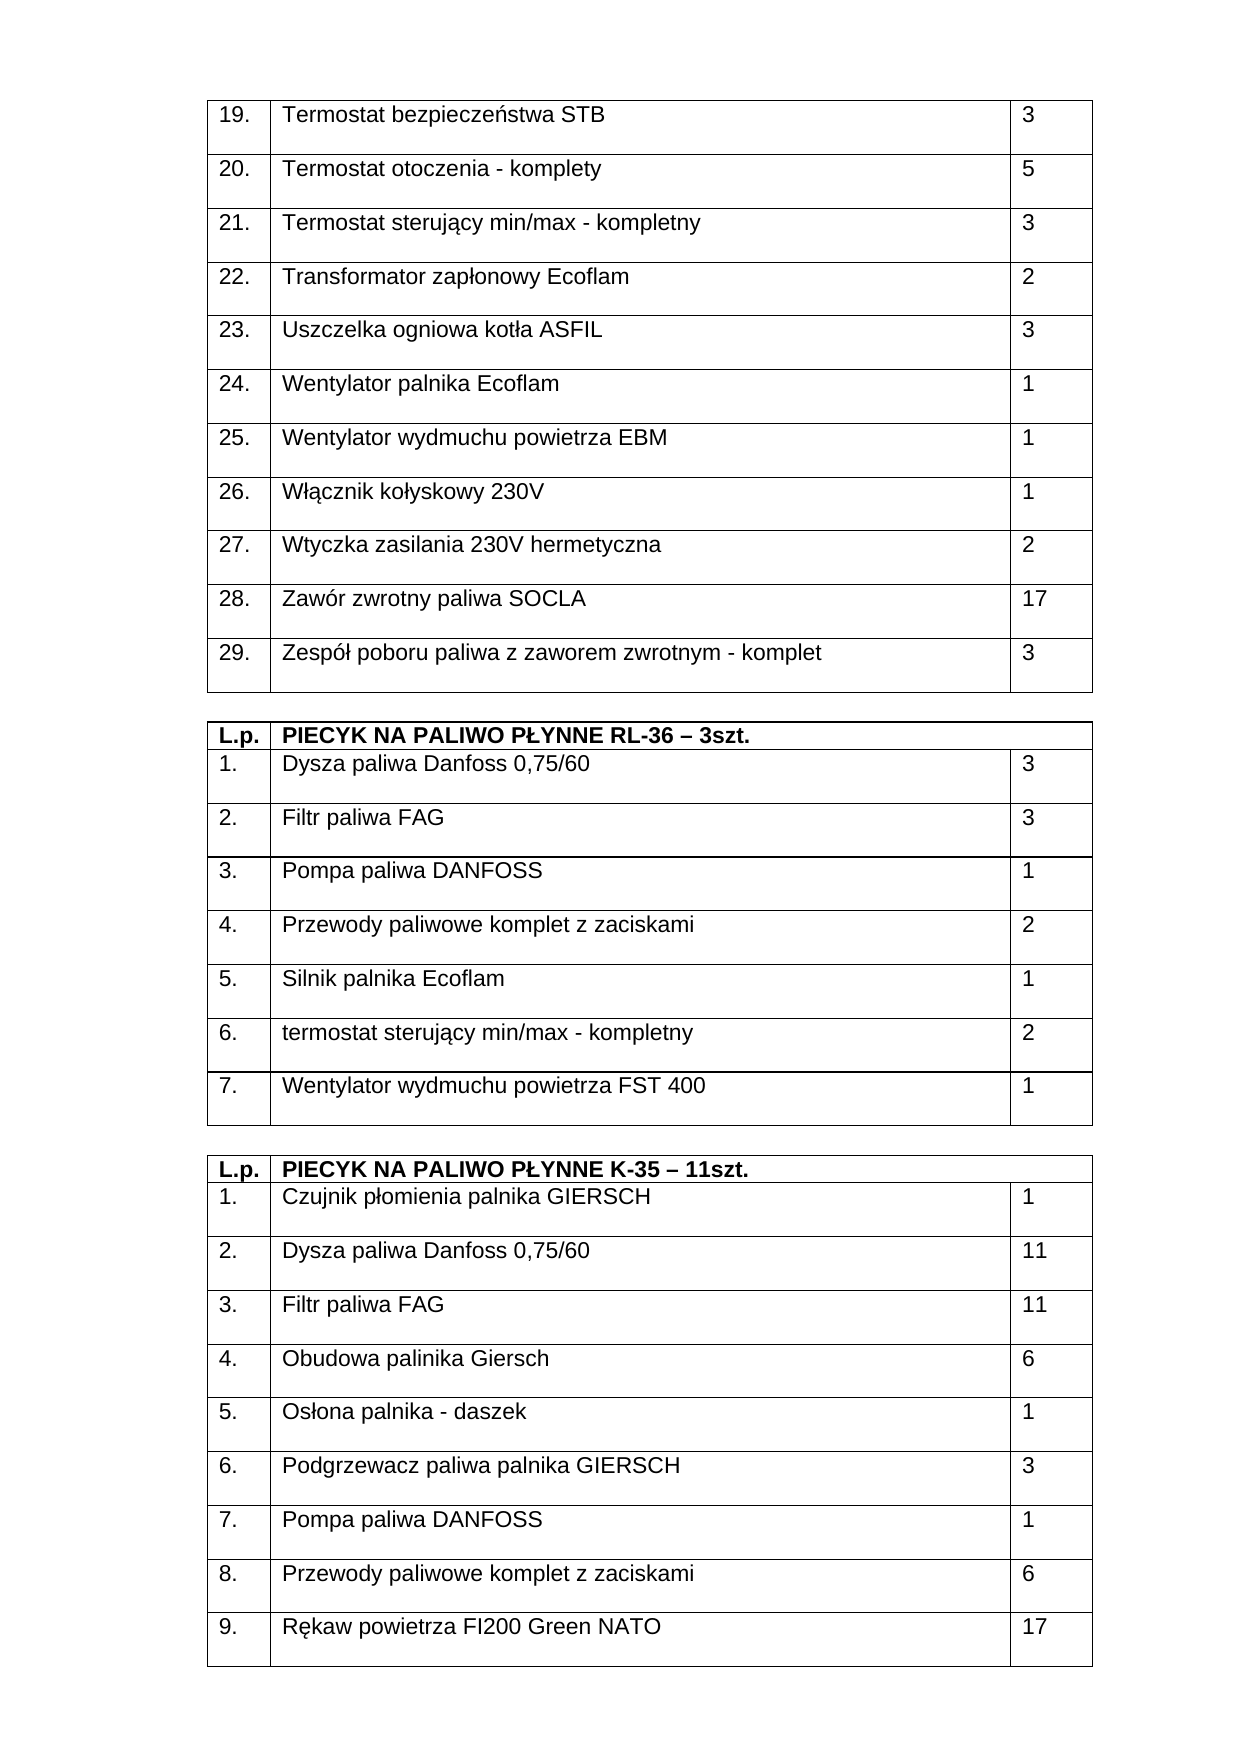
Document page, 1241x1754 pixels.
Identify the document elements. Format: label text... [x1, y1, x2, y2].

table_cell 3 [1011, 101, 1092, 154]
table_cell 1 [1011, 965, 1092, 1018]
table_cell [208, 750, 270, 803]
table_cell [208, 1345, 270, 1397]
table_cell Zawór zwrotny paliwa SOCLA [271, 585, 1010, 638]
table_cell Czujnik płomienia palnika GIERSCH [271, 1183, 1010, 1236]
table_cell [208, 1019, 270, 1071]
table_cell [208, 1291, 270, 1343]
table_cell 17 [1011, 1613, 1092, 1666]
table_cell Termostat otoczenia - komplety [271, 155, 1010, 208]
table_cell Przewody paliwowe komplet z zaciskami [271, 911, 1010, 964]
table_cell 3 [1011, 639, 1092, 692]
table_cell Wentylator wydmuchu powietrza FST 400 [271, 1073, 1010, 1125]
table_cell Osłona palnika - daszek [271, 1398, 1010, 1451]
table_cell [208, 209, 270, 262]
table_cell Silnik palnika Ecoflam [271, 965, 1010, 1018]
table_cell [208, 531, 270, 584]
table_cell 11 [1011, 1237, 1092, 1290]
table_cell Pompa paliwa DANFOSS [271, 1506, 1010, 1558]
table_cell Pompa paliwa DANFOSS [271, 858, 1010, 910]
table_cell Termostat bezpieczeństwa STB [271, 101, 1010, 154]
table_cell Filtr paliwa FAG [271, 804, 1010, 856]
table_cell [208, 424, 270, 477]
table_cell [208, 370, 270, 423]
table_cell 11 [1011, 1291, 1092, 1343]
table_cell 1 [1011, 1506, 1092, 1558]
table_cell [208, 1452, 270, 1505]
table_cell Wentylator palnika Ecoflam [271, 370, 1010, 423]
table_cell Obudowa palinika Giersch [271, 1345, 1010, 1397]
table_cell 1 [1011, 370, 1092, 423]
table_cell Podgrzewacz paliwa palnika GIERSCH [271, 1452, 1010, 1505]
table_cell Zespół poboru paliwa z zaworem zwrotnym - komplet [271, 639, 1010, 692]
table_cell Dysza paliwa Danfoss 0,75/60 [271, 1237, 1010, 1290]
table_cell 6 [1011, 1345, 1092, 1397]
table_cell Dysza paliwa Danfoss 0,75/60 [271, 750, 1010, 803]
table_cell [208, 1613, 270, 1666]
table_header PIECYK NA PALIWO PŁYNNE K-35 – 11szt. [271, 1156, 1092, 1182]
table_cell 3 [1011, 1452, 1092, 1505]
table_cell 1 [1011, 1073, 1092, 1125]
table_cell [208, 1237, 270, 1290]
table_cell [208, 101, 270, 154]
table_cell 3 [1011, 750, 1092, 803]
table_cell [208, 911, 270, 964]
table_cell 5 [1011, 155, 1092, 208]
table_cell 3 [1011, 209, 1092, 262]
table_cell Wentylator wydmuchu powietrza EBM [271, 424, 1010, 477]
table_cell 3 [1011, 316, 1092, 369]
table_cell 2 [1011, 911, 1092, 964]
table_cell [208, 1560, 270, 1612]
table_cell 2 [1011, 531, 1092, 584]
table_cell Uszczelka ogniowa kotła ASFIL [271, 316, 1010, 369]
table_cell [208, 639, 270, 692]
table_cell [208, 478, 270, 530]
table_cell 6 [1011, 1560, 1092, 1612]
table_cell 1 [1011, 424, 1092, 477]
table_header PIECYK NA PALIWO PŁYNNE RL-36 – 3szt. [271, 723, 1092, 749]
table_cell 1 [1011, 1183, 1092, 1236]
table_cell Wtyczka zasilania 230V hermetyczna [271, 531, 1010, 584]
table_cell [208, 316, 270, 369]
table_cell Termostat sterujący min/max - kompletny [271, 209, 1010, 262]
table_cell [208, 1506, 270, 1558]
table_cell 2 [1011, 1019, 1092, 1071]
table_cell 17 [1011, 585, 1092, 638]
table_cell Filtr paliwa FAG [271, 1291, 1010, 1343]
table_cell [208, 263, 270, 315]
table_cell 3 [1011, 804, 1092, 856]
table_cell [208, 804, 270, 856]
table_cell Transformator zapłonowy Ecoflam [271, 263, 1010, 315]
table_cell [208, 1073, 270, 1125]
table_cell 1 [1011, 478, 1092, 530]
table_cell [208, 155, 270, 208]
table_cell [208, 1183, 270, 1236]
table_cell termostat sterujący min/max - kompletny [271, 1019, 1010, 1071]
table_cell Przewody paliwowe komplet z zaciskami [271, 1560, 1010, 1612]
table_cell Włącznik kołyskowy 230V [271, 478, 1010, 530]
table_cell [208, 858, 270, 910]
table_cell 1 [1011, 858, 1092, 910]
table_cell [208, 585, 270, 638]
table_cell [208, 1398, 270, 1451]
table_cell Rękaw powietrza FI200 Green NATO [271, 1613, 1010, 1666]
table_cell 1 [1011, 1398, 1092, 1451]
table_cell 2 [1011, 263, 1092, 315]
table_header L.p. [208, 723, 270, 749]
table_cell [208, 965, 270, 1018]
table_header L.p. [208, 1156, 270, 1182]
